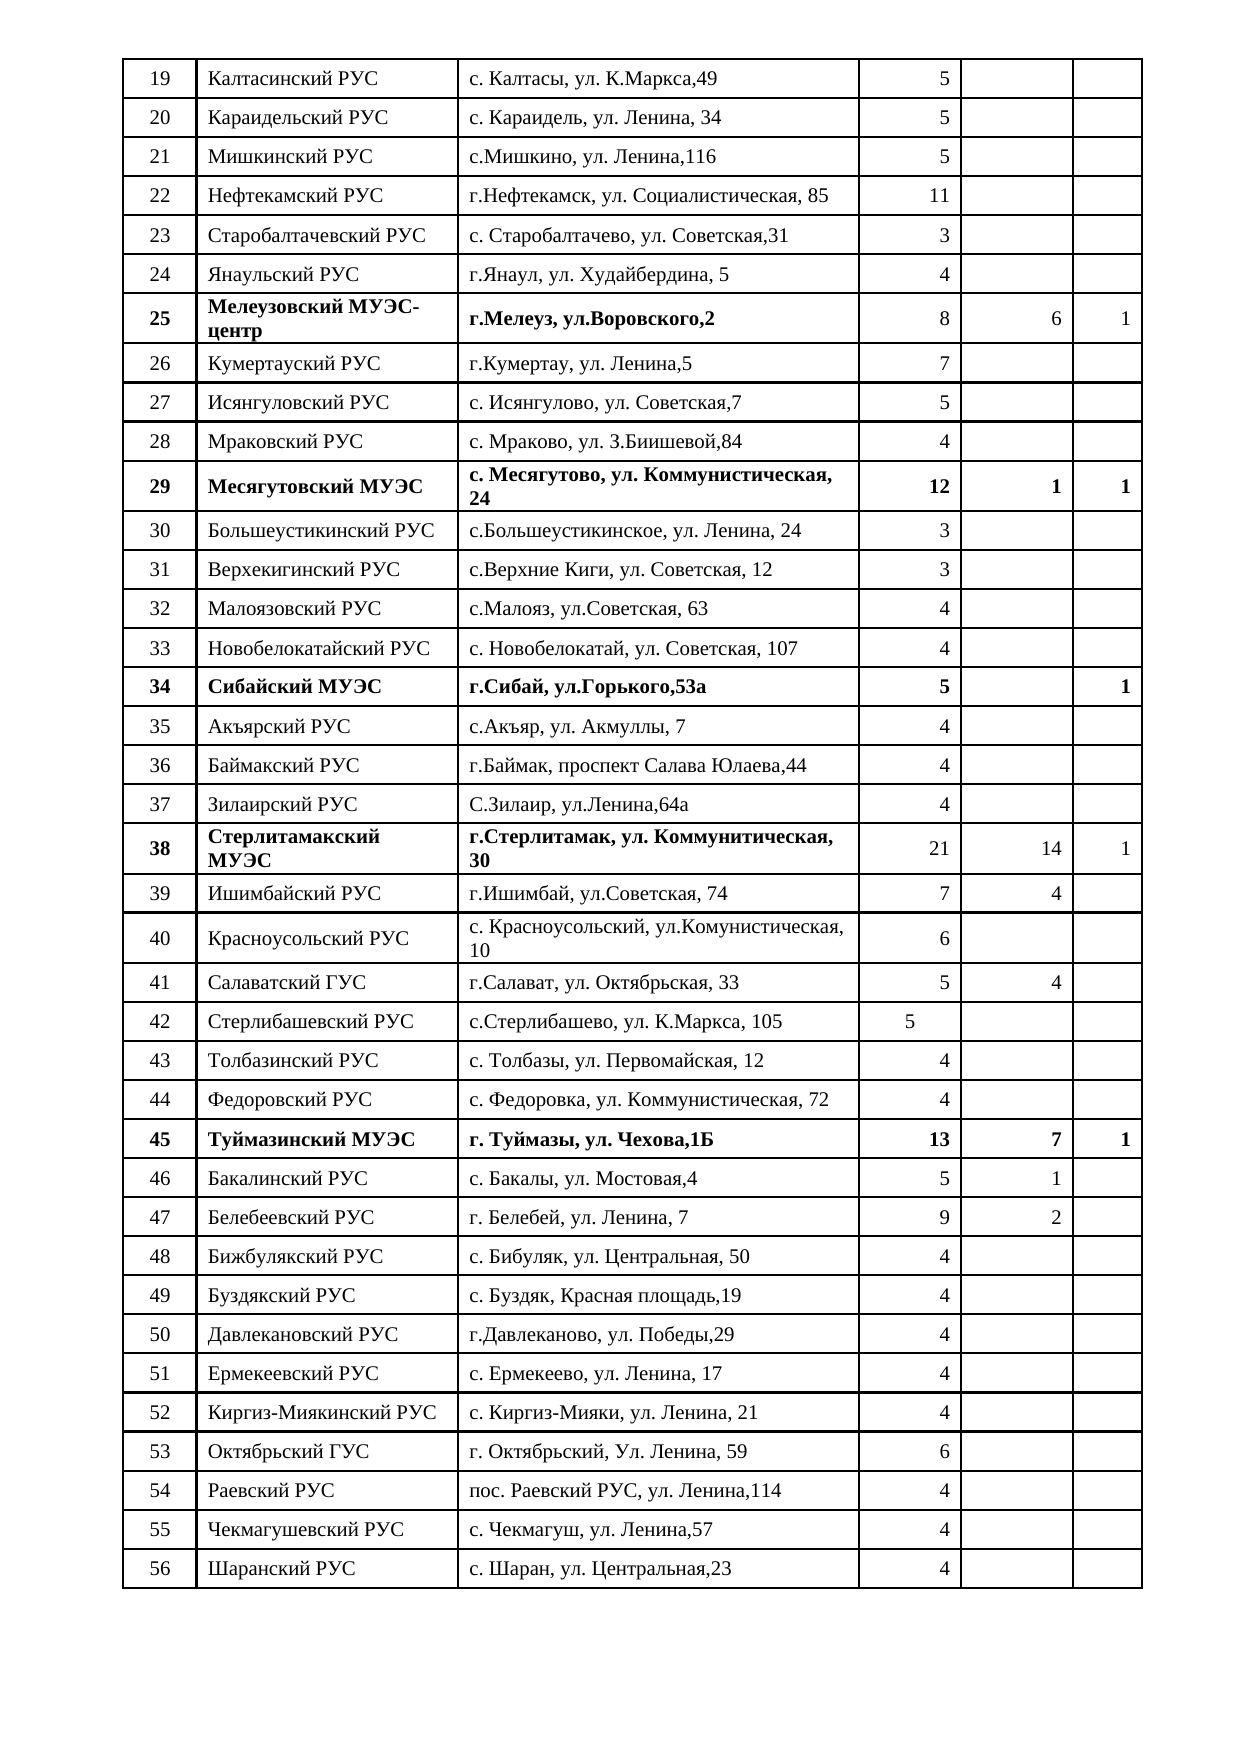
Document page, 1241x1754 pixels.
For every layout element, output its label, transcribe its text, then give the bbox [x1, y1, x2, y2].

table_cell 9 [860, 1198, 960, 1235]
table_cell [962, 1394, 1072, 1430]
table_cell Зилаирский РУС [198, 785, 457, 822]
table_cell 4 [860, 1042, 960, 1079]
table_cell [1074, 746, 1141, 783]
table_cell 47 [124, 1198, 195, 1235]
table_cell 6 [860, 914, 960, 962]
table_cell [1074, 1511, 1141, 1548]
table_cell 38 [124, 824, 195, 872]
table_cell г.Янаул, ул. Худайбердина, 5 [459, 255, 858, 292]
table_cell [1074, 255, 1141, 292]
table_cell [962, 99, 1072, 136]
table_cell г. Белебей, ул. Ленина, 7 [459, 1198, 858, 1235]
table_cell 1 [962, 1159, 1072, 1196]
table_cell 48 [124, 1237, 195, 1274]
table_cell Калтасинский РУС [198, 60, 457, 97]
table_cell 1 [1074, 1120, 1141, 1157]
table_cell с. Толбазы, ул. Первомайская, 12 [459, 1042, 858, 1079]
table_cell 23 [124, 216, 195, 253]
table_cell Старобалтачевский РУС [198, 216, 457, 253]
table_cell Чекмагушевский РУС [198, 1511, 457, 1548]
table_cell Баймакский РУС [198, 746, 457, 783]
table_cell [962, 177, 1072, 214]
table_cell 4 [860, 746, 960, 783]
table_cell г.Стерлитамак, ул. Коммунитическая, 30 [459, 824, 858, 872]
table_cell с.Стерлибашево, ул. К.Маркса, 105 [459, 1003, 858, 1040]
table_cell Бижбулякский РУС [198, 1237, 457, 1274]
table_cell [962, 1003, 1072, 1040]
table_cell с.Акъяр, ул. Акмуллы, 7 [459, 707, 858, 744]
table_cell 20 [124, 99, 195, 136]
table_cell г.Салават, ул. Октябрьская, 33 [459, 964, 858, 1001]
table_cell 37 [124, 785, 195, 822]
table_cell 5 [860, 384, 960, 420]
table_cell 5 [860, 138, 960, 175]
table_cell 1 [962, 462, 1072, 510]
table_cell [1074, 785, 1141, 822]
table_cell [1074, 1315, 1141, 1352]
table_cell [962, 255, 1072, 292]
table_cell 5 [860, 668, 960, 705]
table_cell 34 [124, 668, 195, 705]
table_cell 29 [124, 462, 195, 510]
table_cell 8 [860, 294, 960, 342]
table_cell [1074, 1550, 1141, 1587]
table_cell [1074, 1237, 1141, 1274]
table_cell 4 [860, 1354, 960, 1391]
table_cell 12 [860, 462, 960, 510]
table_cell г.Нефтекамск, ул. Социалистическая, 85 [459, 177, 858, 214]
table_cell 4 [860, 785, 960, 822]
table_cell с. Ермекеево, ул. Ленина, 17 [459, 1354, 858, 1391]
table_cell 11 [860, 177, 960, 214]
table_cell С.Зилаир, ул.Ленина,64а [459, 785, 858, 822]
table_cell Толбазинский РУС [198, 1042, 457, 1079]
table_cell с. Федоровка, ул. Коммунистическая, 72 [459, 1081, 858, 1118]
table_cell 4 [860, 1315, 960, 1352]
table_cell [1074, 344, 1141, 381]
table_cell [962, 668, 1072, 705]
table_cell [962, 1237, 1072, 1274]
table_cell с. Бибуляк, ул. Центральная, 50 [459, 1237, 858, 1274]
table_cell 4 [860, 629, 960, 666]
table_cell с. Шаран, ул. Центральная,23 [459, 1550, 858, 1587]
table_cell Мишкинский РУС [198, 138, 457, 175]
table_cell 13 [860, 1120, 960, 1157]
table_cell [1074, 423, 1141, 459]
table_cell с. Красноусольский, ул.Комунистическая, 10 [459, 914, 858, 962]
table_cell г. Туймазы, ул. Чехова,1Б [459, 1120, 858, 1157]
table_cell [962, 344, 1072, 381]
table_cell с. Караидель, ул. Ленина, 34 [459, 99, 858, 136]
table_cell Большеустикинский РУС [198, 512, 457, 549]
table_cell Белебеевский РУС [198, 1198, 457, 1235]
table_cell Ермекеевский РУС [198, 1354, 457, 1391]
table_cell 3 [860, 551, 960, 588]
table_cell [1074, 707, 1141, 744]
table_cell [962, 1511, 1072, 1548]
table_cell Туймазинский МУЭС [198, 1120, 457, 1157]
table_cell [962, 1081, 1072, 1118]
table_cell Новобелокатайский РУС [198, 629, 457, 666]
table_cell 53 [124, 1433, 195, 1469]
table_cell [962, 423, 1072, 459]
table_cell г.Давлеканово, ул. Победы,29 [459, 1315, 858, 1352]
table_cell [1074, 1042, 1141, 1079]
table_cell Мелеузовский МУЭС-центр [198, 294, 457, 342]
table_cell Месягутовский МУЭС [198, 462, 457, 510]
table_cell г.Баймак, проспект Салава Юлаева,44 [459, 746, 858, 783]
table_cell 5 [860, 1159, 960, 1196]
table_cell с. Бакалы, ул. Мостовая,4 [459, 1159, 858, 1196]
table_cell 24 [124, 255, 195, 292]
table_cell 36 [124, 746, 195, 783]
table_cell Октябрьский ГУС [198, 1433, 457, 1469]
table_cell Янаульский РУС [198, 255, 457, 292]
table_cell 1 [1074, 294, 1141, 342]
table_cell [962, 1276, 1072, 1313]
table_cell г.Ишимбай, ул.Советская, 74 [459, 875, 858, 911]
table_cell 5 [860, 60, 960, 97]
table_cell 19 [124, 60, 195, 97]
table_cell пос. Раевский РУС, ул. Ленина,114 [459, 1472, 858, 1508]
table_cell [1074, 914, 1141, 962]
table_cell 1 [1074, 668, 1141, 705]
table_cell 43 [124, 1042, 195, 1079]
table_cell 31 [124, 551, 195, 588]
table_cell 4 [860, 1472, 960, 1508]
table_cell с.Большеустикинское, ул. Ленина, 24 [459, 512, 858, 549]
table_cell 21 [860, 824, 960, 872]
table_cell Исянгуловский РУС [198, 384, 457, 420]
table_cell 30 [124, 512, 195, 549]
table_cell [962, 746, 1072, 783]
table_cell с. Месягутово, ул. Коммунистическая, 24 [459, 462, 858, 510]
table_cell 51 [124, 1354, 195, 1391]
table_cell г.Мелеуз, ул.Воровского,2 [459, 294, 858, 342]
table_cell 49 [124, 1276, 195, 1313]
table_cell 4 [860, 1237, 960, 1274]
table_cell с. Киргиз-Мияки, ул. Ленина, 21 [459, 1394, 858, 1430]
table_cell 46 [124, 1159, 195, 1196]
table_cell Нефтекамский РУС [198, 177, 457, 214]
table_cell Киргиз-Миякинский РУС [198, 1394, 457, 1430]
table_cell 5 [860, 1003, 960, 1040]
table_cell Шаранский РУС [198, 1550, 457, 1587]
table_cell 7 [860, 875, 960, 911]
table_cell 32 [124, 590, 195, 627]
table_cell 4 [860, 423, 960, 459]
table_cell 52 [124, 1394, 195, 1430]
table_cell 4 [860, 1511, 960, 1548]
table_cell 7 [860, 344, 960, 381]
table_cell [962, 512, 1072, 549]
table_cell [1074, 1159, 1141, 1196]
table_cell Кумертауский РУС [198, 344, 457, 381]
table_cell [1074, 551, 1141, 588]
table_cell 3 [860, 216, 960, 253]
table_cell Малоязовский РУС [198, 590, 457, 627]
table_cell [962, 629, 1072, 666]
table_cell 1 [1074, 824, 1141, 872]
table_cell 2 [962, 1198, 1072, 1235]
table_cell [962, 1315, 1072, 1352]
table_cell 26 [124, 344, 195, 381]
table_cell 21 [124, 138, 195, 175]
table_cell 6 [962, 294, 1072, 342]
table_cell г. Октябрьский, Ул. Ленина, 59 [459, 1433, 858, 1469]
table_cell 28 [124, 423, 195, 459]
table_cell [962, 138, 1072, 175]
table_cell Стерлитамакский МУЭС [198, 824, 457, 872]
table_cell [962, 551, 1072, 588]
table_cell [1074, 1276, 1141, 1313]
table_cell [962, 384, 1072, 420]
table_cell с.Верхние Киги, ул. Советская, 12 [459, 551, 858, 588]
table_cell [1074, 216, 1141, 253]
table_cell с. Буздяк, Красная площадь,19 [459, 1276, 858, 1313]
table_cell [962, 1354, 1072, 1391]
table_cell Мраковский РУС [198, 423, 457, 459]
table_cell 4 [860, 707, 960, 744]
table_cell 5 [860, 99, 960, 136]
table_cell 4 [962, 964, 1072, 1001]
table_cell [962, 1550, 1072, 1587]
table_cell 3 [860, 512, 960, 549]
table_cell 56 [124, 1550, 195, 1587]
table_cell с. Мраково, ул. З.Биишевой,84 [459, 423, 858, 459]
table_cell Буздякский РУС [198, 1276, 457, 1313]
table_cell с. Старобалтачево, ул. Советская,31 [459, 216, 858, 253]
table_cell 4 [860, 255, 960, 292]
table_cell 35 [124, 707, 195, 744]
table_cell 4 [860, 590, 960, 627]
table_cell 41 [124, 964, 195, 1001]
table_cell 55 [124, 1511, 195, 1548]
table_cell Акъярский РУС [198, 707, 457, 744]
table_cell с. Новобелокатай, ул. Советская, 107 [459, 629, 858, 666]
table_cell Сибайский МУЭС [198, 668, 457, 705]
table_cell [1074, 1081, 1141, 1118]
table_cell 7 [962, 1120, 1072, 1157]
table_cell 42 [124, 1003, 195, 1040]
table_cell с.Мишкино, ул. Ленина,116 [459, 138, 858, 175]
table_cell 4 [860, 1081, 960, 1118]
table_cell Федоровский РУС [198, 1081, 457, 1118]
table_cell 4 [860, 1394, 960, 1430]
table_cell 4 [962, 875, 1072, 911]
table_cell [962, 216, 1072, 253]
table_cell [1074, 629, 1141, 666]
table_cell Ишимбайский РУС [198, 875, 457, 911]
table_cell 33 [124, 629, 195, 666]
table_cell с. Чекмагуш, ул. Ленина,57 [459, 1511, 858, 1548]
table_cell 1 [1074, 462, 1141, 510]
table_cell 22 [124, 177, 195, 214]
table_cell с. Калтасы, ул. К.Маркса,49 [459, 60, 858, 97]
table_cell [1074, 1354, 1141, 1391]
table_cell [1074, 60, 1141, 97]
table_cell г.Сибай, ул.Горького,53а [459, 668, 858, 705]
table_cell [1074, 590, 1141, 627]
table_cell Караидельский РУС [198, 99, 457, 136]
table_cell 54 [124, 1472, 195, 1508]
table_cell [962, 1472, 1072, 1508]
table_cell 40 [124, 914, 195, 962]
table_cell [1074, 1472, 1141, 1508]
table_cell [1074, 99, 1141, 136]
table_cell Раевский РУС [198, 1472, 457, 1508]
table_cell 25 [124, 294, 195, 342]
table_cell 4 [860, 1550, 960, 1587]
table_cell 6 [860, 1433, 960, 1469]
table_cell Салаватский ГУС [198, 964, 457, 1001]
table_cell г.Кумертау, ул. Ленина,5 [459, 344, 858, 381]
table_cell [1074, 138, 1141, 175]
table_cell Давлекановский РУС [198, 1315, 457, 1352]
table_cell 5 [860, 964, 960, 1001]
table_cell [1074, 1433, 1141, 1469]
table_cell [1074, 1198, 1141, 1235]
table_cell с. Исянгулово, ул. Советская,7 [459, 384, 858, 420]
table_cell 44 [124, 1081, 195, 1118]
table_cell [962, 1433, 1072, 1469]
table_cell [1074, 964, 1141, 1001]
table_cell [1074, 177, 1141, 214]
table_cell 39 [124, 875, 195, 911]
table_cell 50 [124, 1315, 195, 1352]
table_cell Бакалинский РУС [198, 1159, 457, 1196]
table_cell [962, 707, 1072, 744]
table_cell с.Малояз, ул.Советская, 63 [459, 590, 858, 627]
table_cell Стерлибашевский РУС [198, 1003, 457, 1040]
table_cell [1074, 1003, 1141, 1040]
table_cell 27 [124, 384, 195, 420]
table_cell [962, 914, 1072, 962]
table_cell [962, 785, 1072, 822]
table_cell 45 [124, 1120, 195, 1157]
table_cell [1074, 1394, 1141, 1430]
table_cell [962, 1042, 1072, 1079]
table_cell Верхекигинский РУС [198, 551, 457, 588]
table_cell [1074, 875, 1141, 911]
table_cell [962, 60, 1072, 97]
table_cell 14 [962, 824, 1072, 872]
table_cell [962, 590, 1072, 627]
table_cell [1074, 512, 1141, 549]
table_cell [1074, 384, 1141, 420]
table_cell Красноусольский РУС [198, 914, 457, 962]
table_cell 4 [860, 1276, 960, 1313]
